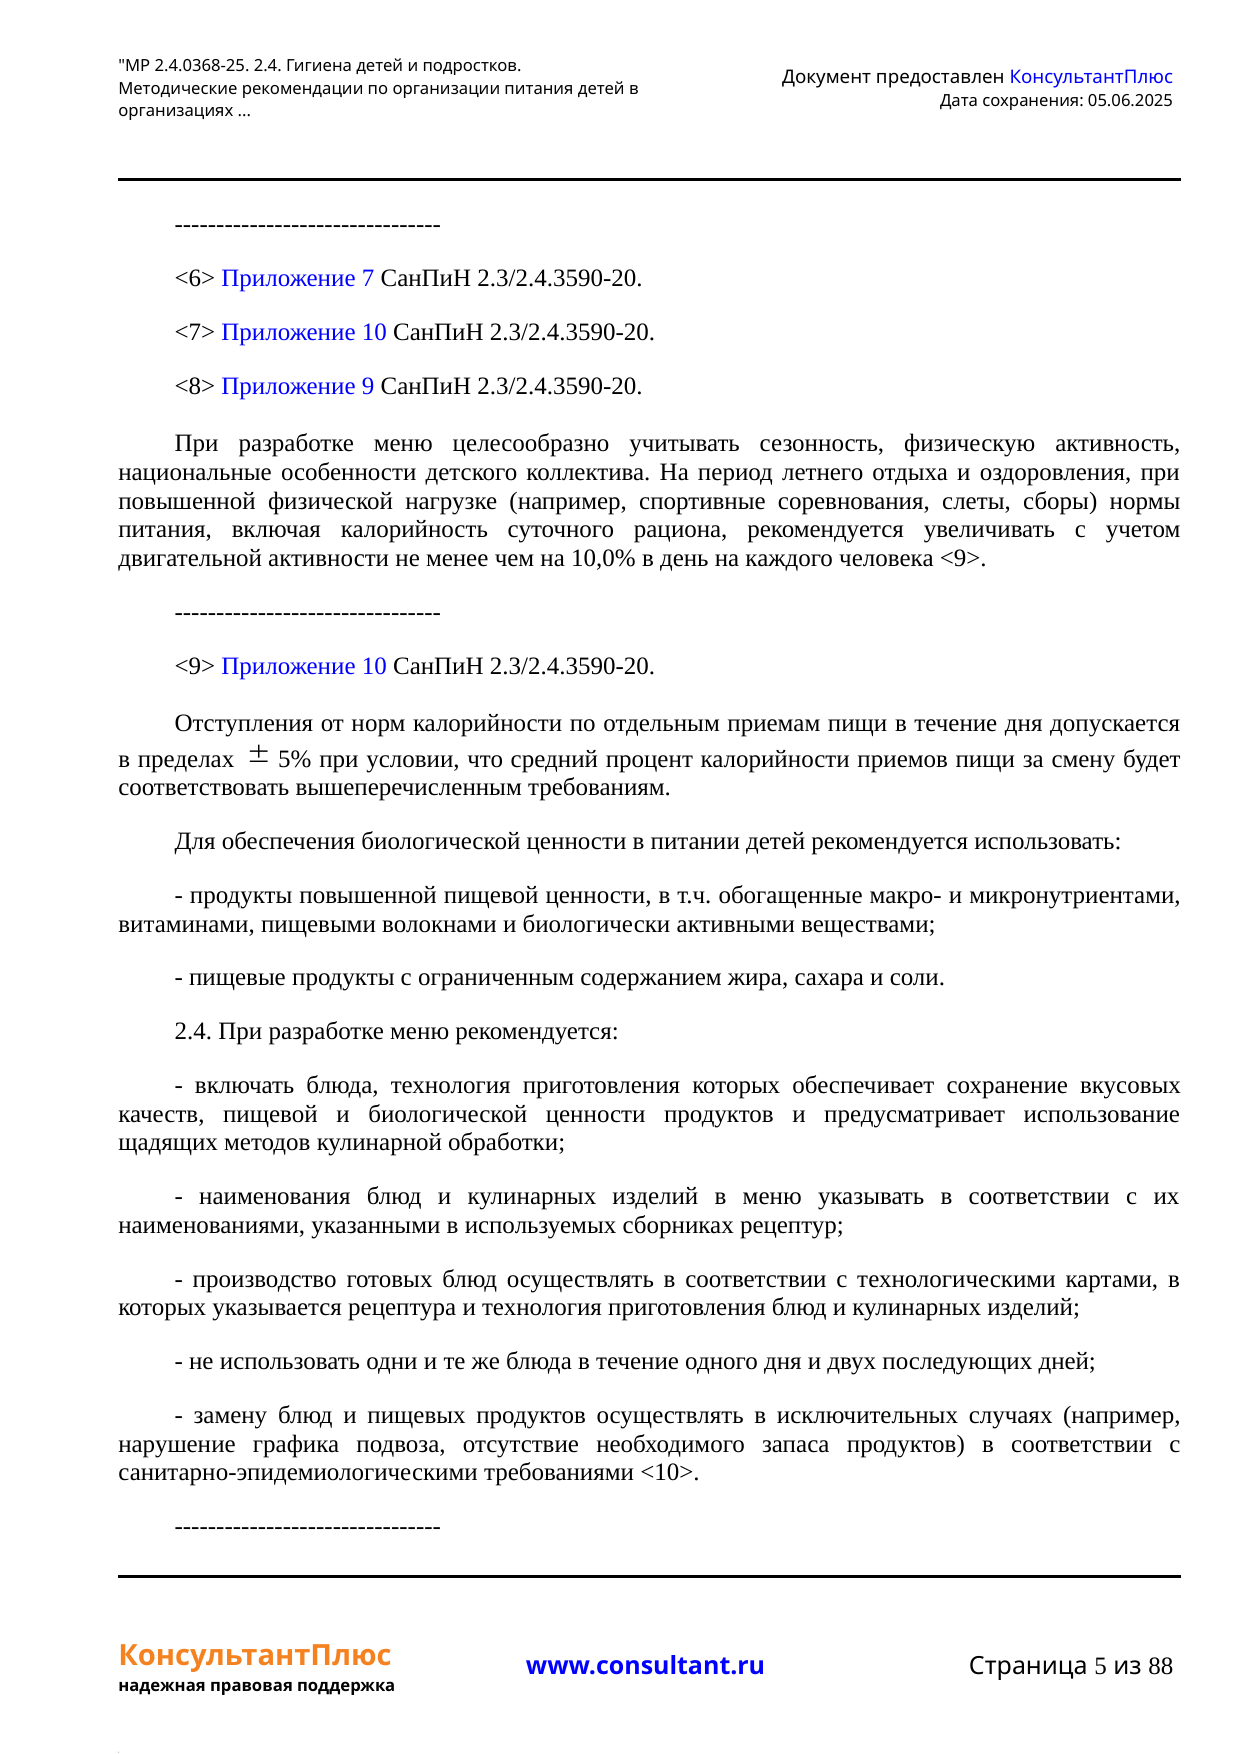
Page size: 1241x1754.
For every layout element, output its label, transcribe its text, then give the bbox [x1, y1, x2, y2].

text Отступления от норм калорийности по отдельным приемам пищи в течение дня допускается в пределах 5% при условии, что средний процент калорийности приемов пищи за смену будет соответствовать вышеперечисленным требованиям. [118, 708, 1181, 801]
text - не использовать одни и те же блюда в течение одного дня и двух последующих дней; [118, 1346, 1181, 1375]
text - продукты повышенной пищевой ценности, в т.ч. обогащенные макро- и микронутриентами, витаминами, пищевыми волокнами и биологически активными веществами; [118, 880, 1181, 937]
text -------------------------------- [118, 597, 1181, 626]
text -------------------------------- [118, 209, 1181, 238]
text - пищевые продукты с ограниченным содержанием жира, сахара и соли. [118, 962, 1181, 991]
text При разработке меню целесообразно учитывать сезонность, физическую активность, национальные особенности детского коллектива. На период летнего отдыха и оздоровления, при повышенной физической нагрузке (например, спортивные соревнования, слеты, сборы) нормы питания, включая калорийность суточного рациона, рекомендуется увеличивать с учетом двигательной активности не менее чем на 10,0% в день на каждого человека <9>. [118, 428, 1181, 572]
text - производство готовых блюд осуществлять в соответствии с технологическими картами, в которых указывается рецептура и технология приготовления блюд и кулинарных изделий; [118, 1264, 1181, 1321]
text <8> Приложение 9 СанПиН 2.3/2.4.3590-20. [118, 371, 1181, 399]
text <7> Приложение 10 СанПиН 2.3/2.4.3590-20. [118, 317, 1181, 346]
text -------------------------------- [118, 1511, 1181, 1540]
text - замену блюд и пищевых продуктов осуществлять в исключительных случаях (например, нарушение графика подвоза, отсутствие необходимого запаса продуктов) в соответствии с санитарно-эпидемиологическими требованиями <10>. [118, 1400, 1181, 1486]
text 2.4. При разработке меню рекомендуется: [118, 1016, 1181, 1045]
text - включать блюда, технология приготовления которых обеспечивает сохранение вкусовых качеств, пищевой и биологической ценности продуктов и предусматривает использование щадящих методов кулинарной обработки; [118, 1070, 1181, 1156]
text - наименования блюд и кулинарных изделий в меню указывать в соответствии с их наименованиями, указанными в используемых сборниках рецептур; [118, 1181, 1181, 1239]
text <6> Приложение 7 СанПиН 2.3/2.4.3590-20. [118, 263, 1181, 292]
text Для обеспечения биологической ценности в питании детей рекомендуется использовать: [118, 826, 1181, 855]
text <9> Приложение 10 СанПиН 2.3/2.4.3590-20. [118, 651, 1181, 679]
